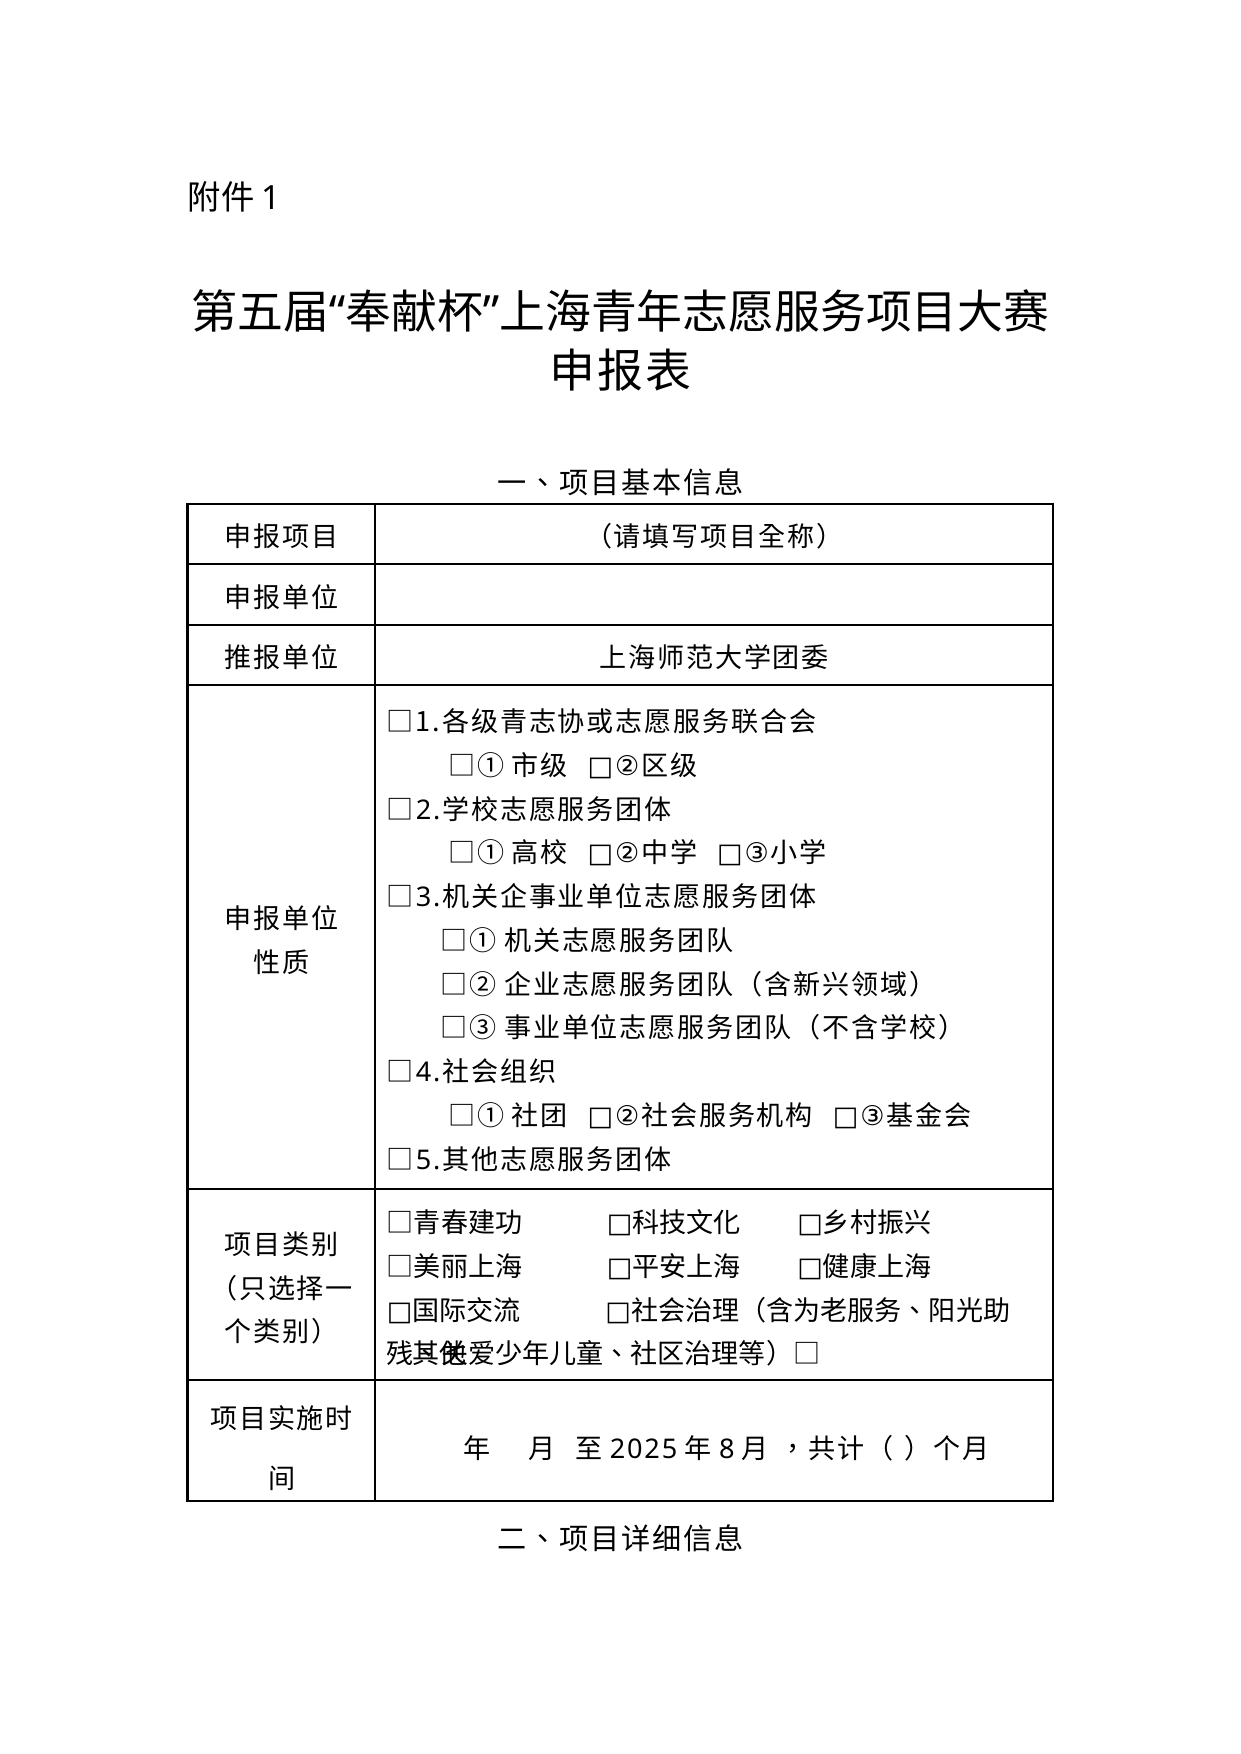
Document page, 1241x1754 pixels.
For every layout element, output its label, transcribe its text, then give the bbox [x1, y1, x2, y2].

table_cell 推报单位 [189, 626, 374, 684]
table_header （请填写项目全称） [376, 505, 1052, 563]
text 二、项目详细信息 [187, 1502, 1053, 1562]
table_cell [376, 565, 1052, 623]
table_header 申报项目 [189, 505, 374, 563]
table_cell □1.各级青志协或志愿服务联合会 □①市级 □②区级 □2.学校志愿服务团体 □①高校 □②中学 □③小学 □3.机关企事业单位志愿服务团体 □①机关志愿服务团队 □②企业志愿服务团队（含新兴领域） □③事业单位志愿服务团队（不含学校） □4.社会组织 □①社团 □②社会服务机构 □③基金会 □5.其他志愿服务团体 [376, 686, 1052, 1188]
table_cell 申报单位 性质 [189, 686, 374, 1188]
table_cell □青春建功 □科技文化 □乡村振兴 □美丽上海 □平安上海 □健康上海 □国际交流 □社会治理（含为老服务、阳光助残、关爱少年儿童、社区治理等）□其他 [376, 1190, 1052, 1379]
table_cell 项目实施时间 [189, 1381, 374, 1500]
text 一、项目基本信息 [187, 459, 1053, 503]
text 第五届“奉献杯”上海青年志愿服务项目大赛申报表 [187, 281, 1053, 399]
table_cell 申报单位 [189, 565, 374, 623]
text 附件1 [187, 162, 1053, 221]
table_cell 上海师范大学团委 [376, 626, 1052, 684]
table_cell 项目类别 （只选择一个类别） [189, 1190, 374, 1379]
table_cell 年 月 至2025年8月 ，共计（ ）个月 [376, 1381, 1052, 1500]
